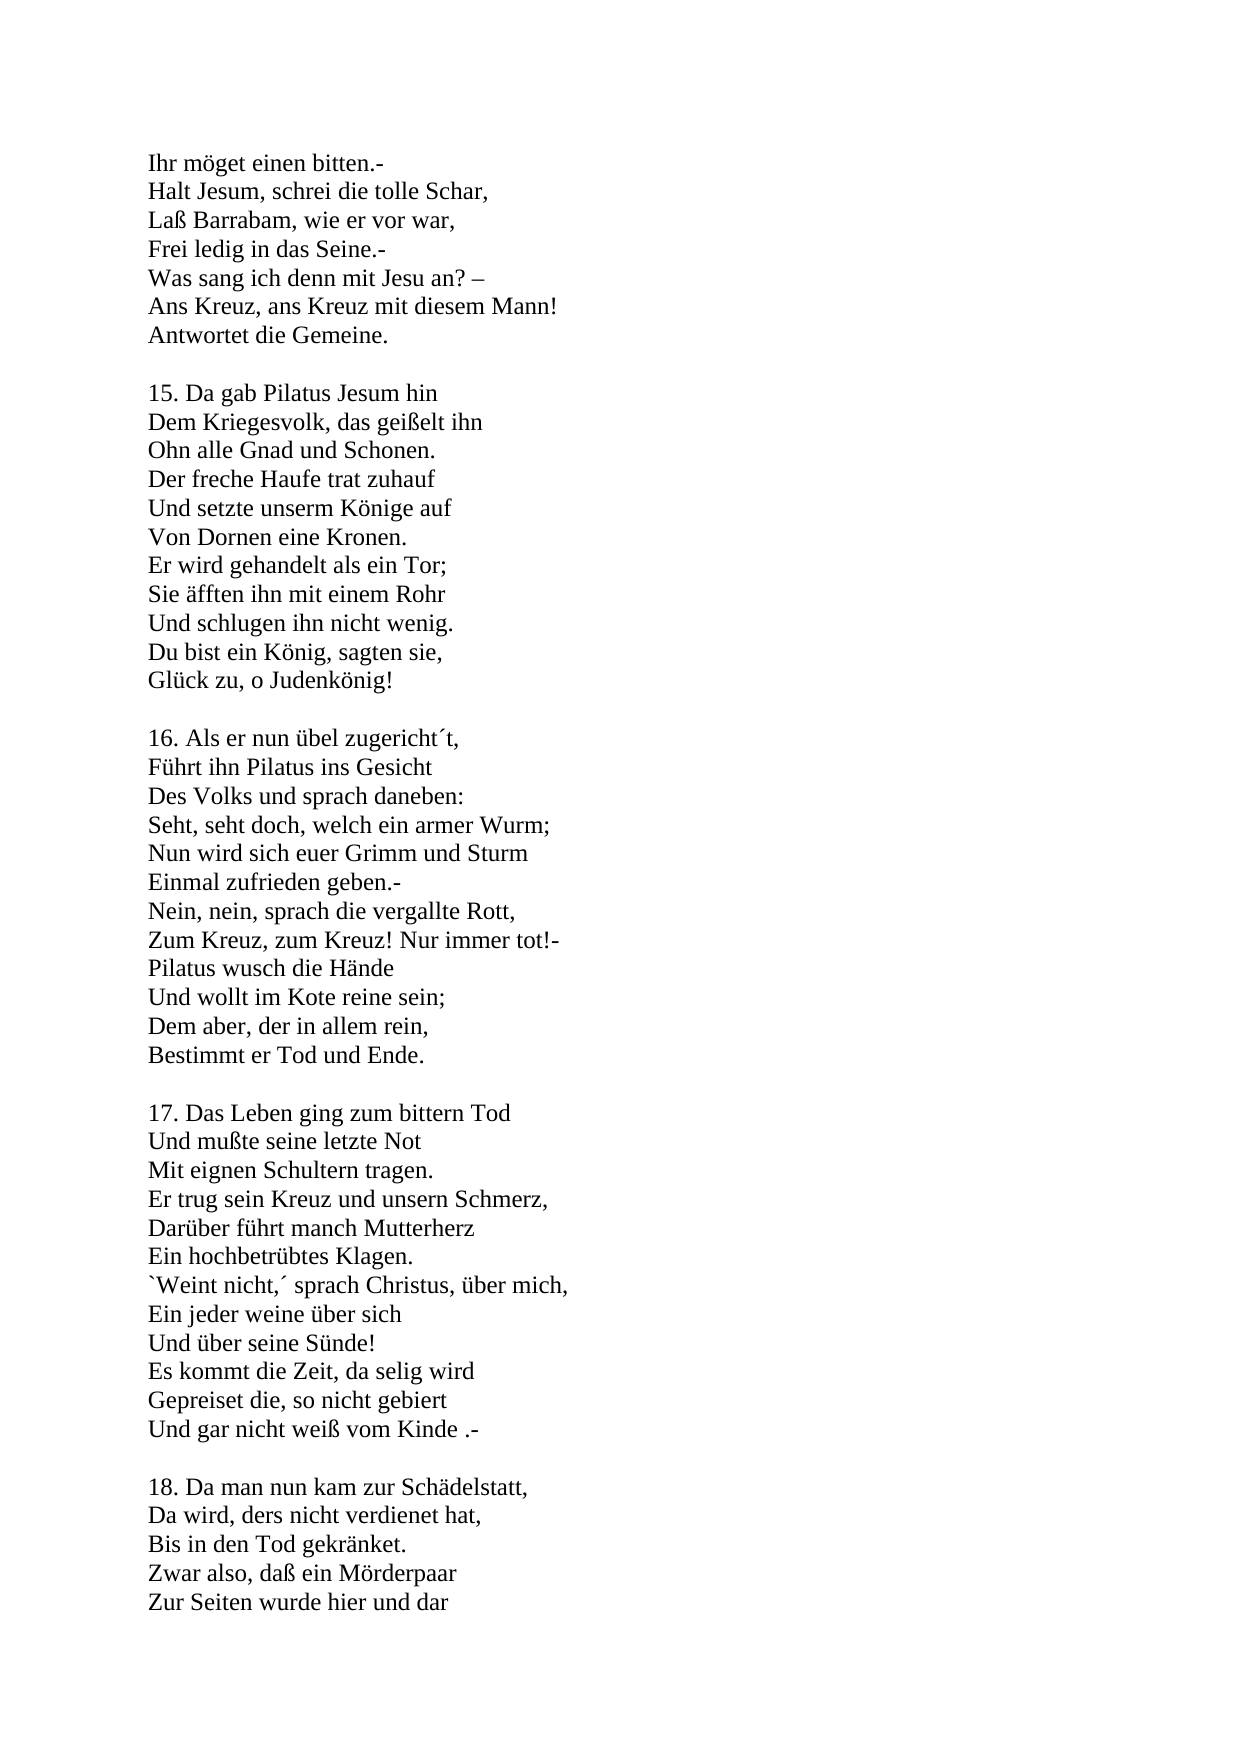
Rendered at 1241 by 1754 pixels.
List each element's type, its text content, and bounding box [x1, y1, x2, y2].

text 15. Da gab Pilatus Jesum hin Dem Kriegesvolk, das geißelt ihn Ohn alle Gnad und Schonen. Der freche Haufe trat zuhauf Und setzte unserm Könige auf Von Dornen eine Kronen. Er wird gehandelt als ein Tor; Sie äfften ihn mit einem Rohr Und schlugen ihn nicht wenig. Du bist ein König, sagten sie, Glück zu, o Judenkönig! [148, 378, 1093, 694]
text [148, 1472, 1093, 1616]
text 16. Als er nun übel zugericht´t, Führt ihn Pilatus ins Gesicht Des Volks und sprach daneben: Seht, seht doch, welch ein armer Wurm; Nun wird sich euer Grimm und Sturm Einmal zufrieden geben.- Nein, nein, sprach die vergallte Rott, Zum Kreuz, zum Kreuz! Nur immer tot!- Pilatus wusch die Hände Und wollt im Kote reine sein; Dem aber, der in allem rein, Bestimmt er Tod und Ende. [148, 723, 1093, 1068]
text 17. Das Leben ging zum bittern Tod Und mußte seine letzte Not Mit eignen Schultern tragen. Er trug sein Kreuz und unsern Schmerz, Darüber führt manch Mutterherz Ein hochbetrübtes Klagen. `Weint nicht,´ sprach Christus, über mich, Ein jeder weine über sich Und über seine Sünde! Es kommt die Zeit, da selig wird Gepreiset die, so nicht gebiert Und gar nicht weiß vom Kinde .- [148, 1098, 1093, 1443]
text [148, 148, 1093, 349]
